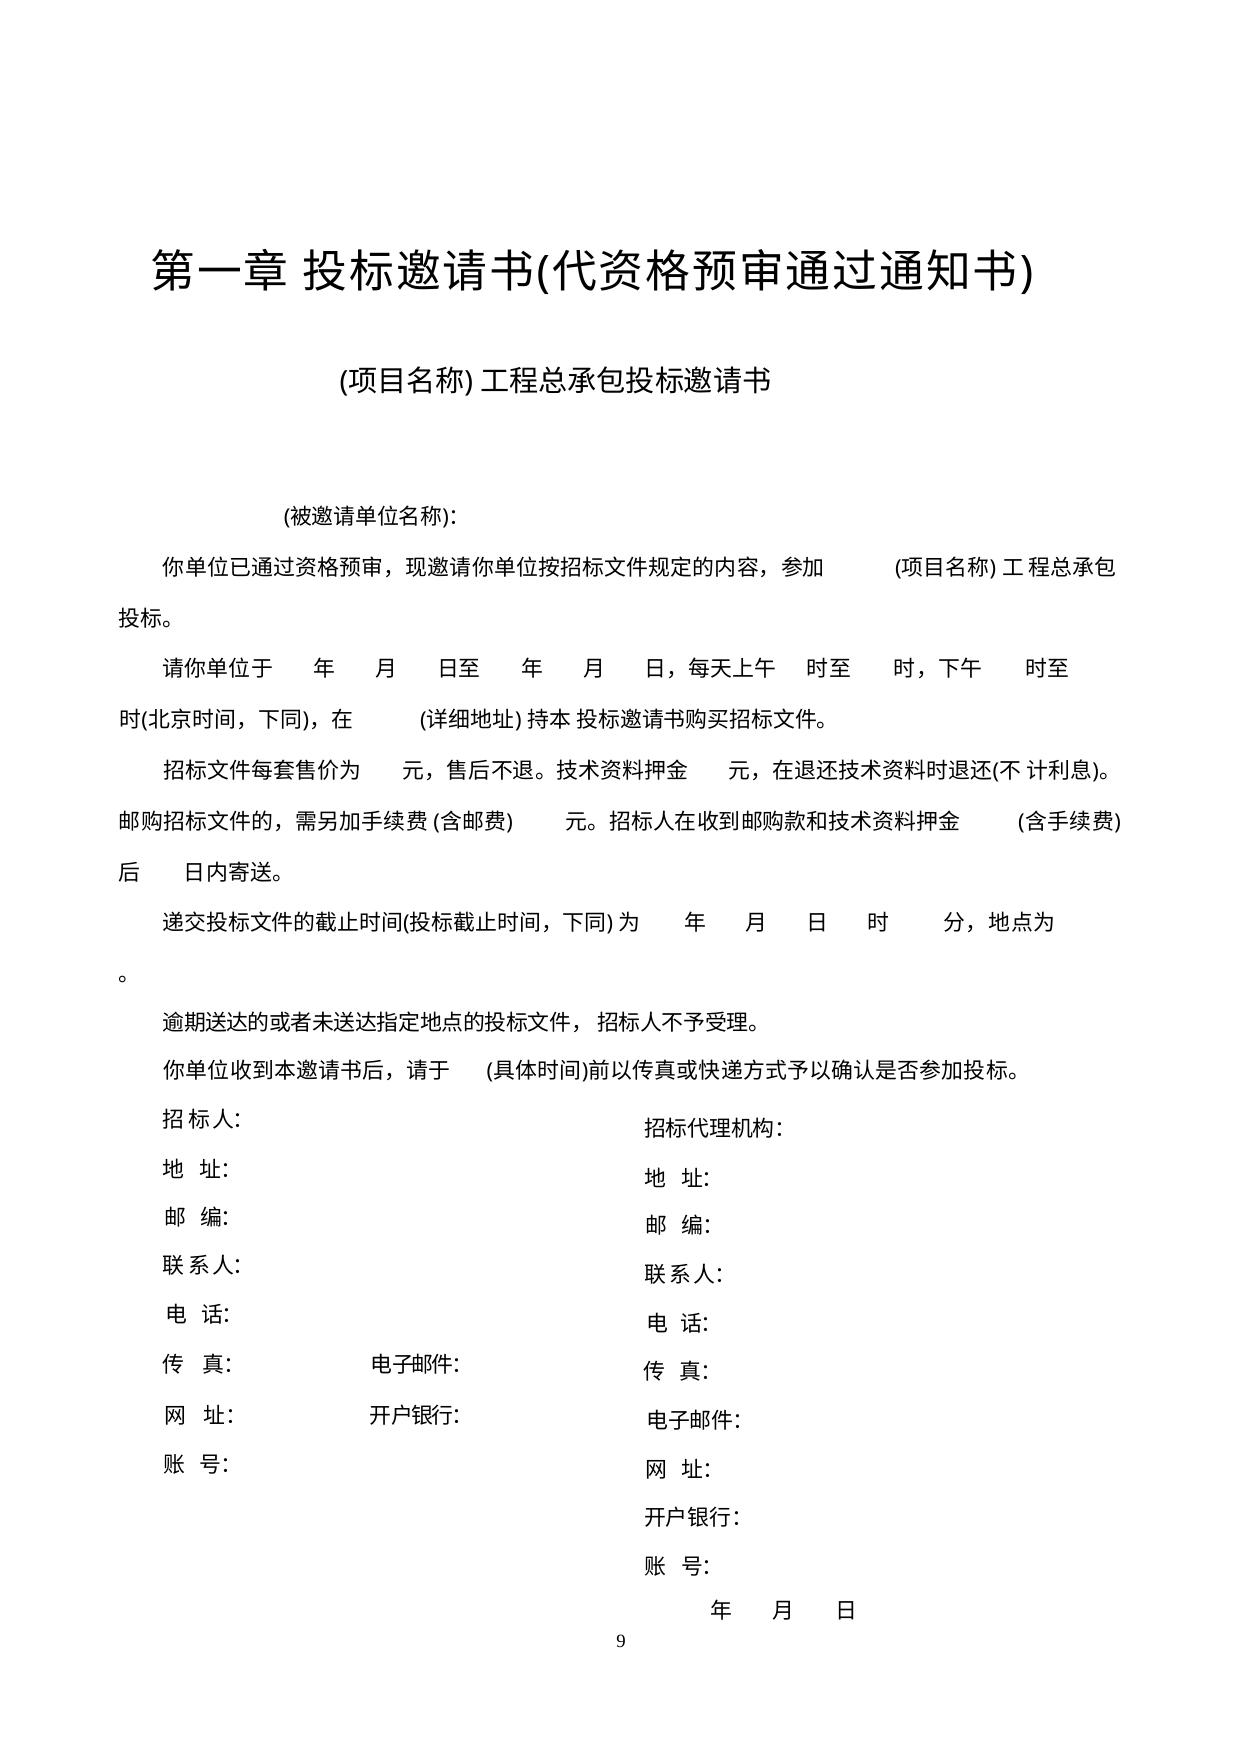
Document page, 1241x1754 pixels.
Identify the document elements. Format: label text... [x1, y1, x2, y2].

text 你单位已通过资格预审，现邀请你单位按招标文件规定的内容，参加 (项目名称) 工 程总承包投标。 [119, 550, 1122, 632]
text 邮 编： [164, 1202, 611, 1231]
text 电子邮件： [646, 1405, 1123, 1434]
text 电 话： [646, 1308, 1123, 1337]
text 传 真： [644, 1356, 1123, 1385]
text 第一章 投标邀请书(代资格预审通过通知书) [150, 240, 1123, 300]
text 年 月 日 [621, 1599, 1123, 1624]
text 传 真： 电子邮件： [162, 1347, 545, 1379]
text 请你单位于 年 月 日至 年 月 日，每天上午 时至 时，下午 时至 时(北京时间，下同)，在 (详细地址) 持本 投标邀请书购买招标文件。 [119, 651, 1123, 734]
text 开户银行： [644, 1502, 1123, 1531]
text 地 址： [162, 1153, 611, 1183]
text 招标代理机构： [644, 1111, 1123, 1143]
text (被邀请单位名称)： [118, 501, 1123, 530]
text 账 号： [644, 1551, 1123, 1580]
text 联 系 人： [163, 1251, 611, 1279]
text 网 址： 开户银行： [163, 1398, 545, 1430]
text 递交投标文件的截止时间(投标截止时间，下同) 为 年 月 日 时 分，地点为 。 [118, 905, 1103, 988]
text 招标文件每套售价为 元，售后不退。技术资料押金 元，在退还技术资料时退还(不 计利息)。邮购招标文件的，需另加手续费 (含邮费) 元。招标人在收到邮购款和技术资料押金 (含手续费)后 日内寄送。 [119, 753, 1122, 886]
text 电 话： [165, 1299, 611, 1328]
text 你单位收到本邀请书后，请于 (具体时间)前以传真或快递方式予以确认是否参加投标。 [163, 1056, 1123, 1084]
text 账 号： [163, 1449, 611, 1478]
text (项目名称) 工程总承包投标邀请书 [132, 360, 1123, 399]
text 网 址： [646, 1453, 1123, 1483]
text 招 标 人： [163, 1104, 611, 1134]
text 逾期送达的或者未送达指定地点的投标文件， 招标人不予受理。 [163, 1007, 1123, 1036]
text 邮 编： [645, 1210, 1123, 1239]
text 地 址： [644, 1162, 1123, 1192]
text 联 系 人： [644, 1259, 1123, 1288]
